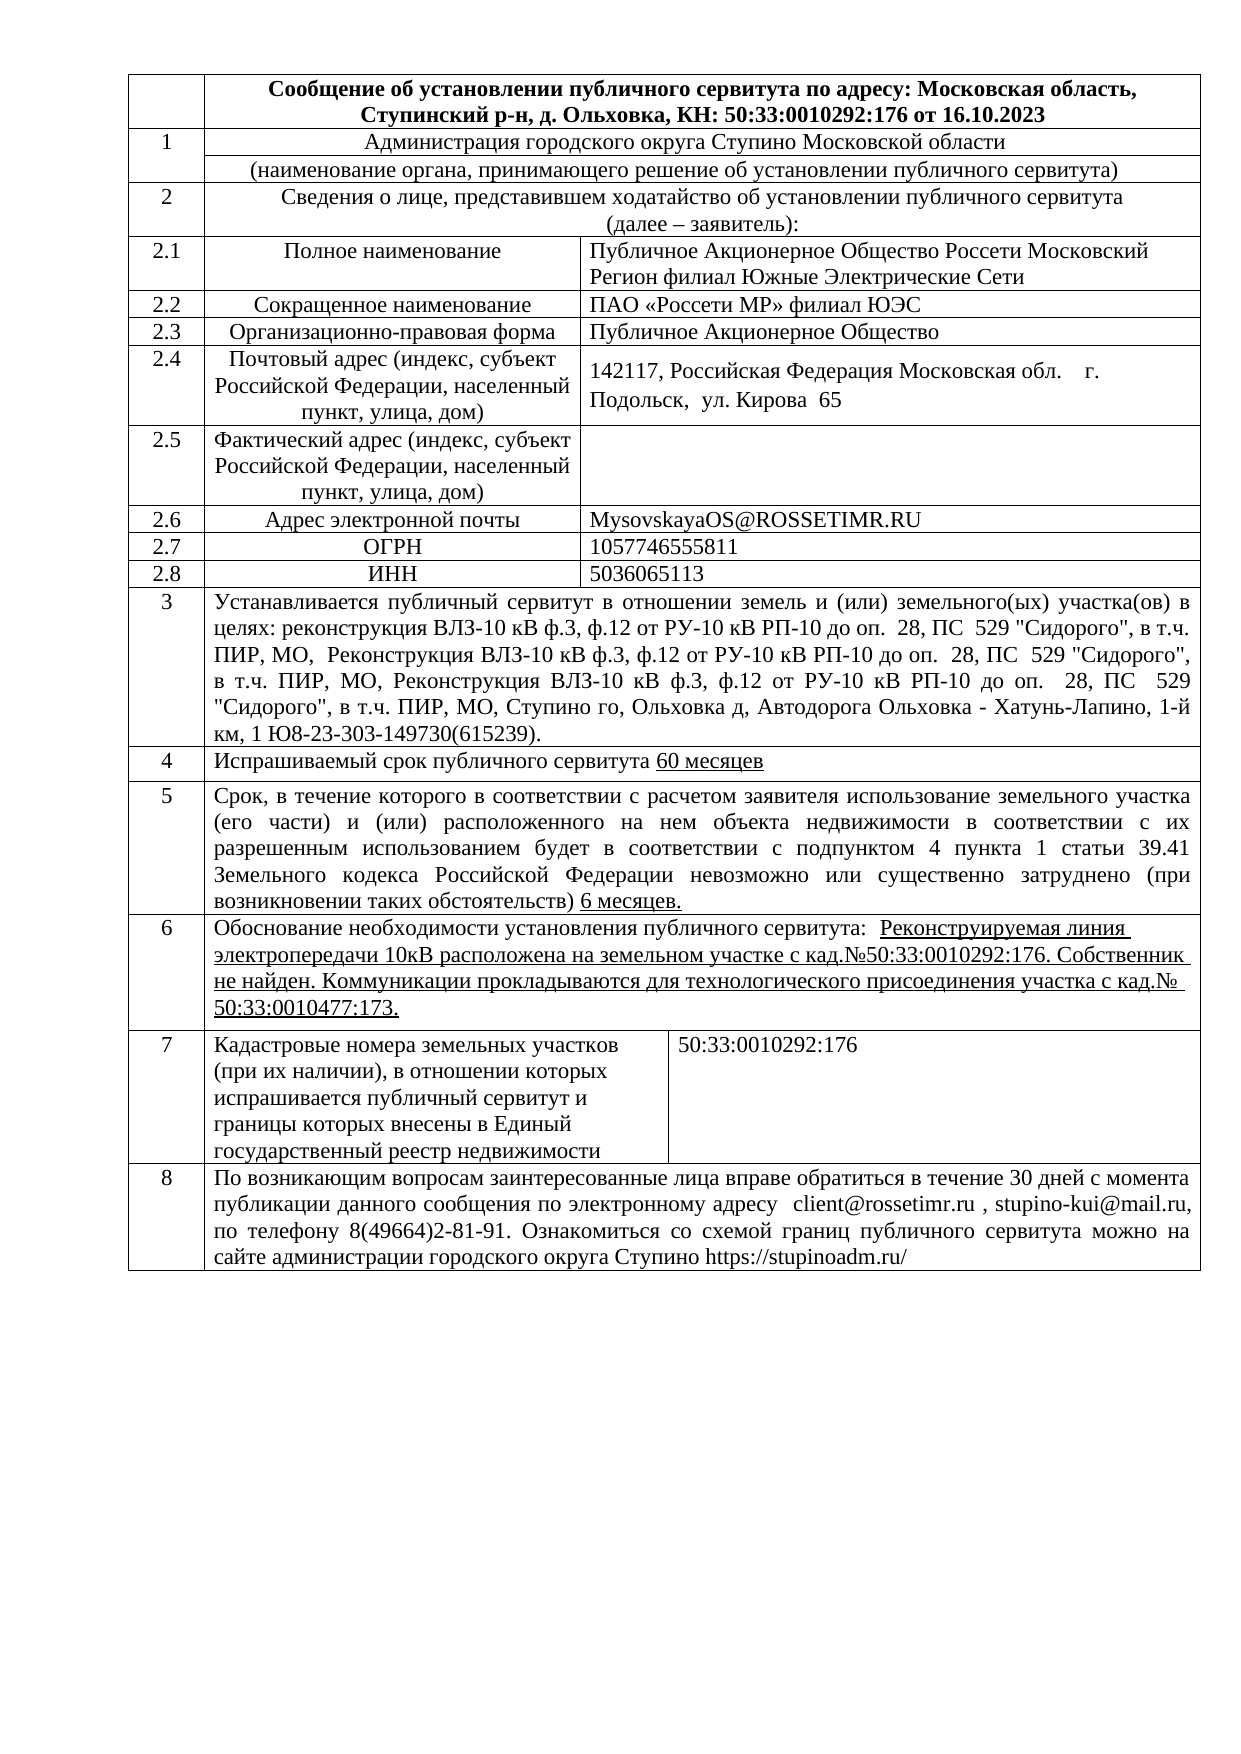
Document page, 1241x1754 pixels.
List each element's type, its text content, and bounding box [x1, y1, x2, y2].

table_cell Фактический адрес (индекс, субъект Российской Федерации, населенный пункт, улица, дом) [205, 426, 580, 505]
table_cell 3 [129, 588, 204, 746]
table_cell (наименование органа, принимающего решение об установлении публичного сервитута) [239, 156, 1131, 182]
table_cell ОГРН [205, 533, 580, 559]
table_cell 2.5 [129, 426, 204, 505]
table_cell [205, 129, 239, 155]
table_cell 2.2 [129, 291, 204, 317]
table_cell 5 [129, 782, 204, 913]
table_header Сообщение об установлении публичного сервитута по адресу: Московская область, Ступинский р-н, д. Ольховка, КН: 50:33:0010292:176 от 16.10.2023 [205, 75, 1200, 127]
table_cell [1131, 129, 1200, 155]
table_cell 4 [129, 747, 204, 781]
table_cell Организационно-правовая форма [205, 318, 580, 344]
table_cell Сокращенное наименование [205, 291, 580, 317]
table_header [129, 75, 204, 127]
table_cell [1131, 156, 1200, 182]
table_cell Публичное Акционерное Общество Россети Московский Регион филиал Южные Электрические Сети [581, 237, 1200, 290]
table_cell 5036065113 [581, 561, 1200, 587]
table_cell 2.8 [129, 561, 204, 587]
table_cell 7 [129, 1031, 204, 1163]
table_cell [205, 156, 239, 182]
table_cell Устанавливается публичный сервитут в отношении земель и (или) земельного(ых) участка(ов) в целях: реконструкция ВЛЗ-10 кВ ф.3, ф.12 от РУ-10 кВ РП-10 до оп. 28, ПС 529 "Сидорого", в т.ч. ПИР, МО, Реконструкция ВЛЗ-10 кВ ф.3, ф.12 от РУ-10 кВ РП-10 до оп. 28, ПС 529 "Сидорого", в т.ч. ПИР, МО, Реконструкция ВЛЗ-10 кВ ф.3, ф.12 от РУ-10 кВ РП-10 до оп. 28, ПС 529 "Сидорого", в т.ч. ПИР, МО, Ступино го, Ольховка д, Автодорога Ольховка - Хатунь-Лапино, 1-й км, 1 Ю8-23-303-149730(615239). [205, 588, 1200, 746]
table_cell Срок, в течение которого в соответствии с расчетом заявителя использование земельного участка (его части) и (или) расположенного на нем объекта недвижимости в соответствии с их разрешенным использованием будет в соответствии с подпунктом 4 пункта 1 статьи 39.41 Земельного кодекса Российской Федерации невозможно или существенно затруднено (при возникновении таких обстоятельств) 6 месяцев. [205, 782, 1200, 913]
table_cell Сведения о лице, представившем ходатайство об установлении публичного сервитута (далее – заявитель): [205, 183, 1200, 236]
table_cell 2.6 [129, 506, 204, 532]
table_cell Обоснование необходимости установления публичного сервитута: Реконструируемая линия электропередачи 10кВ расположена на земельном участке с кад.№50:33:0010292:176. Собственник не найден. Коммуникации прокладываются для технологического присоединения участка с кад.№ 50:33:0010477:173. [205, 915, 1200, 1030]
table_cell Кадастровые номера земельных участков (при их наличии), в отношении которых испрашивается публичный сервитут и границы которых внесены в Единый государственный реестр недвижимости [205, 1031, 668, 1163]
table_cell 2.1 [129, 237, 204, 290]
table_cell ПАО «Россети МР» филиал ЮЭС [581, 291, 1200, 317]
table_cell 50:33:0010292:176 [669, 1031, 1200, 1163]
table_cell [581, 426, 1200, 505]
table_cell 2.3 [129, 318, 204, 344]
table_cell 2.7 [129, 533, 204, 559]
table_cell ИНН [205, 561, 580, 587]
table_cell 1 [129, 129, 204, 182]
table_cell 2.4 [129, 346, 204, 424]
table_cell Администрация городского округа Ступино Московской области [239, 129, 1131, 155]
table_cell MysovskayaOS@ROSSETIMR.RU [581, 506, 1200, 532]
table_cell Испрашиваемый срок публичного сервитута 60 месяцев [205, 747, 1200, 781]
table_cell По возникающим вопросам заинтересованные лица вправе обратиться в течение 30 дней с момента публикации данного сообщения по электронному адресу client@rossetimr.ru , stupino-kui@mail.ru, по телефону 8(49664)2-81-91. Ознакомиться со схемой границ публичного сервитута можно на сайте администрации городского округа Ступино https://stupinoadm.ru/ [205, 1164, 1200, 1269]
table_cell 142117, Российская Федерация Московская обл. г. Подольск, ул. Кирова 65 [581, 346, 1200, 424]
table_cell Почтовый адрес (индекс, субъект Российской Федерации, населенный пункт, улица, дом) [205, 346, 580, 424]
table_cell Адрес электронной почты [205, 506, 580, 532]
table_cell Полное наименование [205, 237, 580, 290]
table_cell 1057746555811 [581, 533, 1200, 559]
table_cell 2 [129, 183, 204, 236]
table_cell 6 [129, 915, 204, 1030]
table_cell Публичное Акционерное Общество [581, 318, 1200, 344]
table_cell 8 [129, 1164, 204, 1269]
